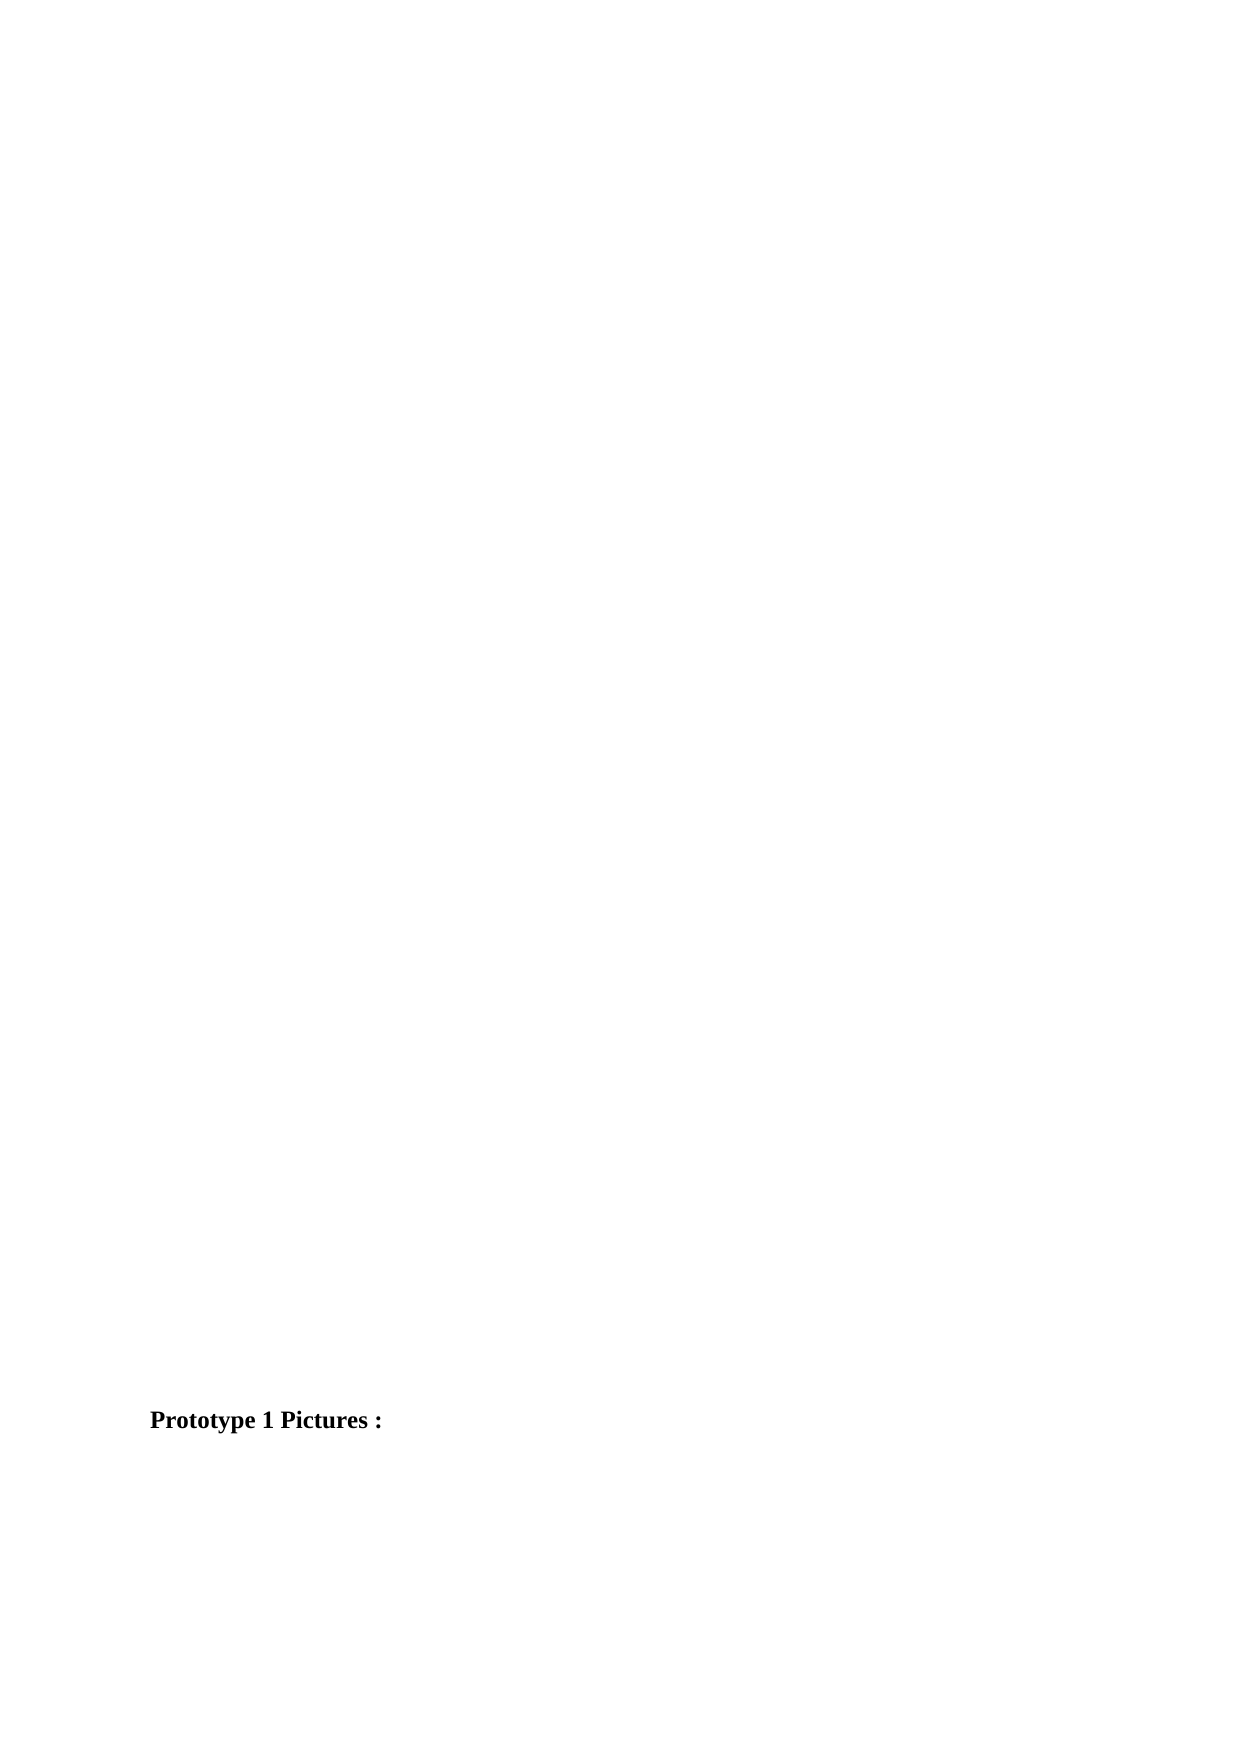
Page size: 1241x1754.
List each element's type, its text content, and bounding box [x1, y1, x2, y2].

text Prototype 1 Pictures : [150, 1405, 1090, 1433]
